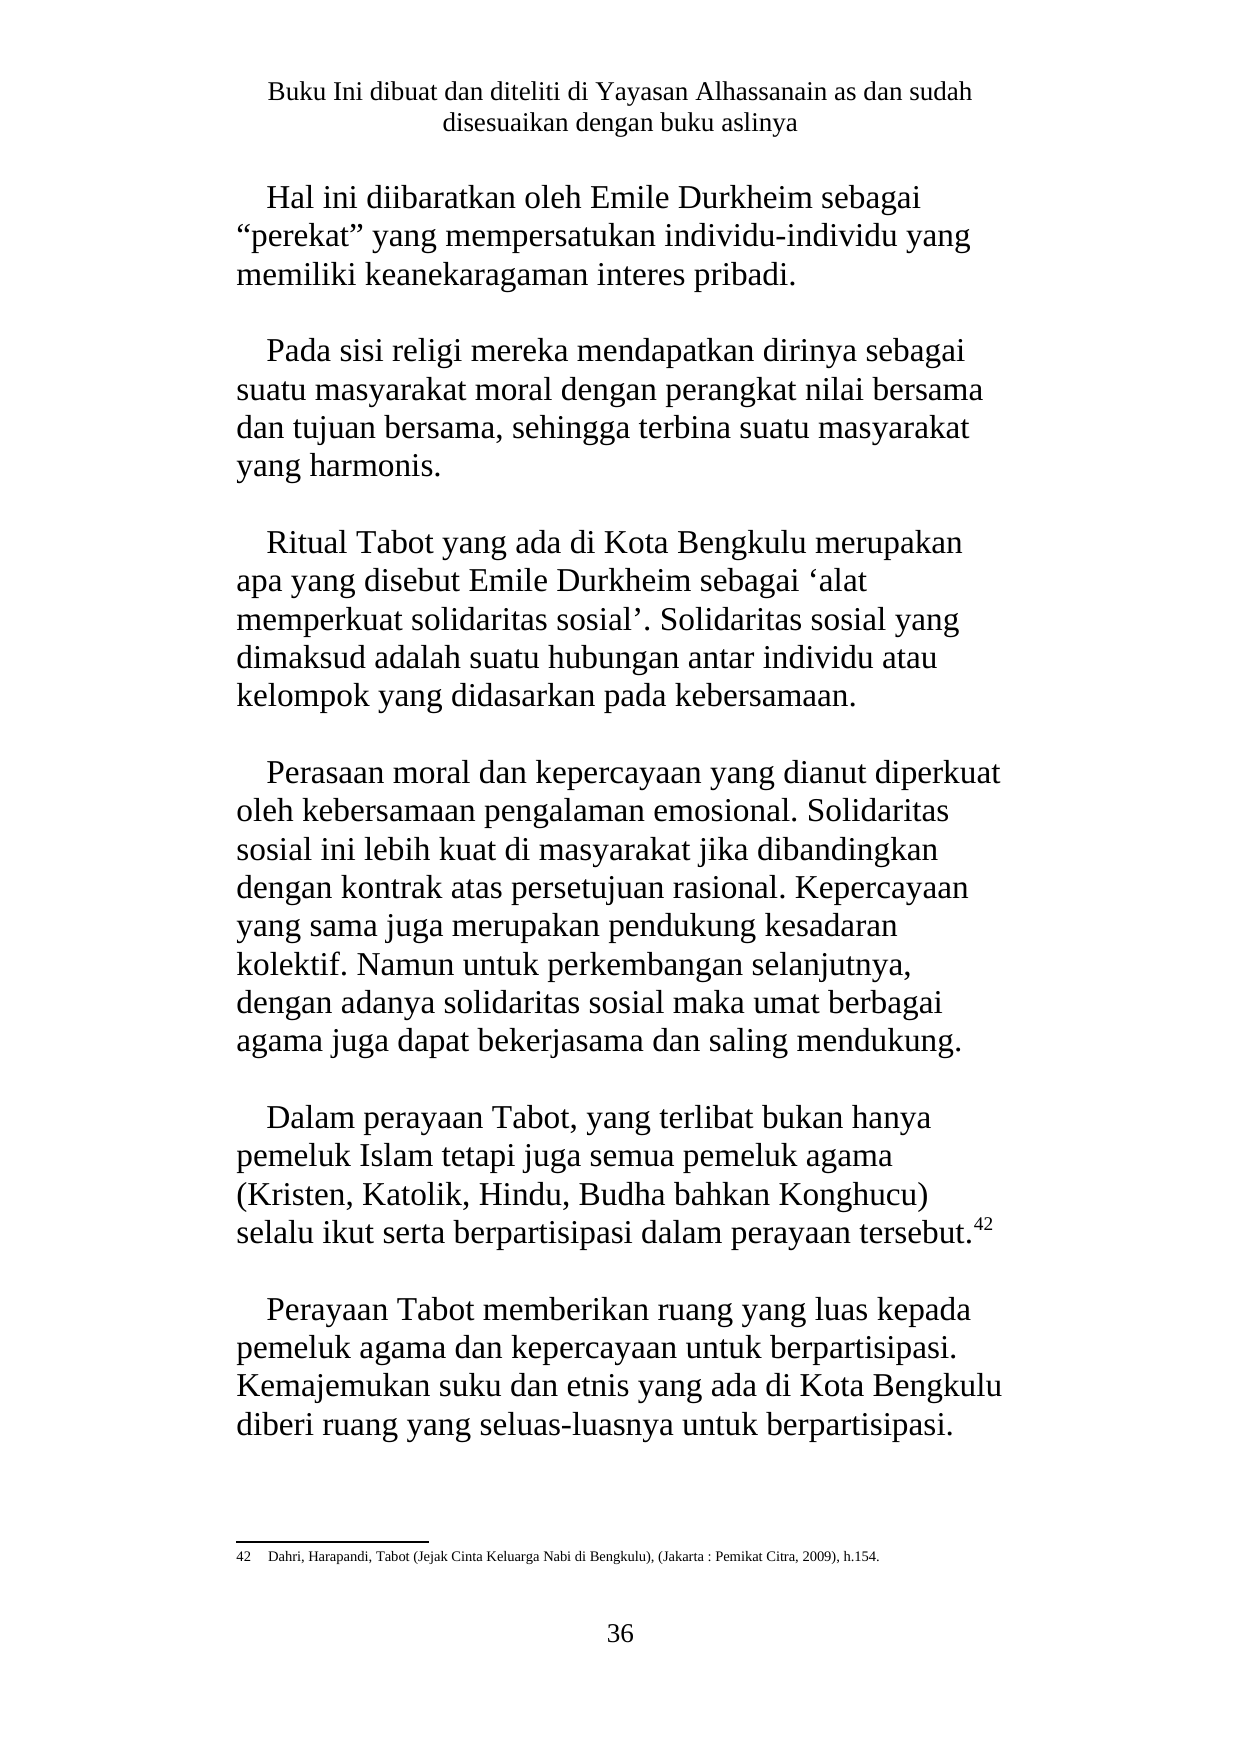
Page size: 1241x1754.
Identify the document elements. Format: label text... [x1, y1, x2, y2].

text Perasaan moral dan kepercayaan yang dianut diperkuat oleh kebersamaan pengalaman emosional. Solidaritas sosial ini lebih kuat di masyarakat jika dibandingkan dengan kontrak atas persetujuan rasional. Kepercayaan yang sama juga merupakan pendukung kesadaran kolektif. Namun untuk perkembangan selanjutnya, dengan adanya solidaritas sosial maka umat berbagai agama juga dapat bekerjasama dan saling mendukung. [236, 752, 1004, 1059]
text Ritual Tabot yang ada di Kota Bengkulu merupakan apa yang disebut Emile Durkheim sebagai ‘alat memperkuat solidaritas sosial’. Solidaritas sosial yang dimaksud adalah suatu hubungan antar individu atau kelompok yang didasarkan pada kebersamaan. [236, 522, 1004, 714]
text Perayaan Tabot memberikan ruang yang luas kepada pemeluk agama dan kepercayaan untuk berpartisipasi. Kemajemukan suku dan etnis yang ada di Kota Bengkulu diberi ruang yang seluas-luasnya untuk berpartisipasi. [236, 1289, 1004, 1442]
text Hal ini diibaratkan oleh Emile Durkheim sebagai “perekat” yang mempersatukan individu-individu yang memiliki keanekaragaman interes pribadi. [236, 177, 1004, 292]
text Dalam perayaan Tabot, yang terlibat bukan hanya pemeluk Islam tetapi juga semua pemeluk agama (Kristen, Katolik, Hindu, Budha bahkan Konghucu) selalu ikut serta berpartisipasi dalam perayaan tersebut. [236, 1097, 1004, 1251]
text Pada sisi religi mereka mendapatkan dirinya sebagai suatu masyarakat moral dengan perangkat nilai bersama dan tujuan bersama, sehingga terbina suatu masyarakat yang harmonis. [236, 331, 1004, 484]
